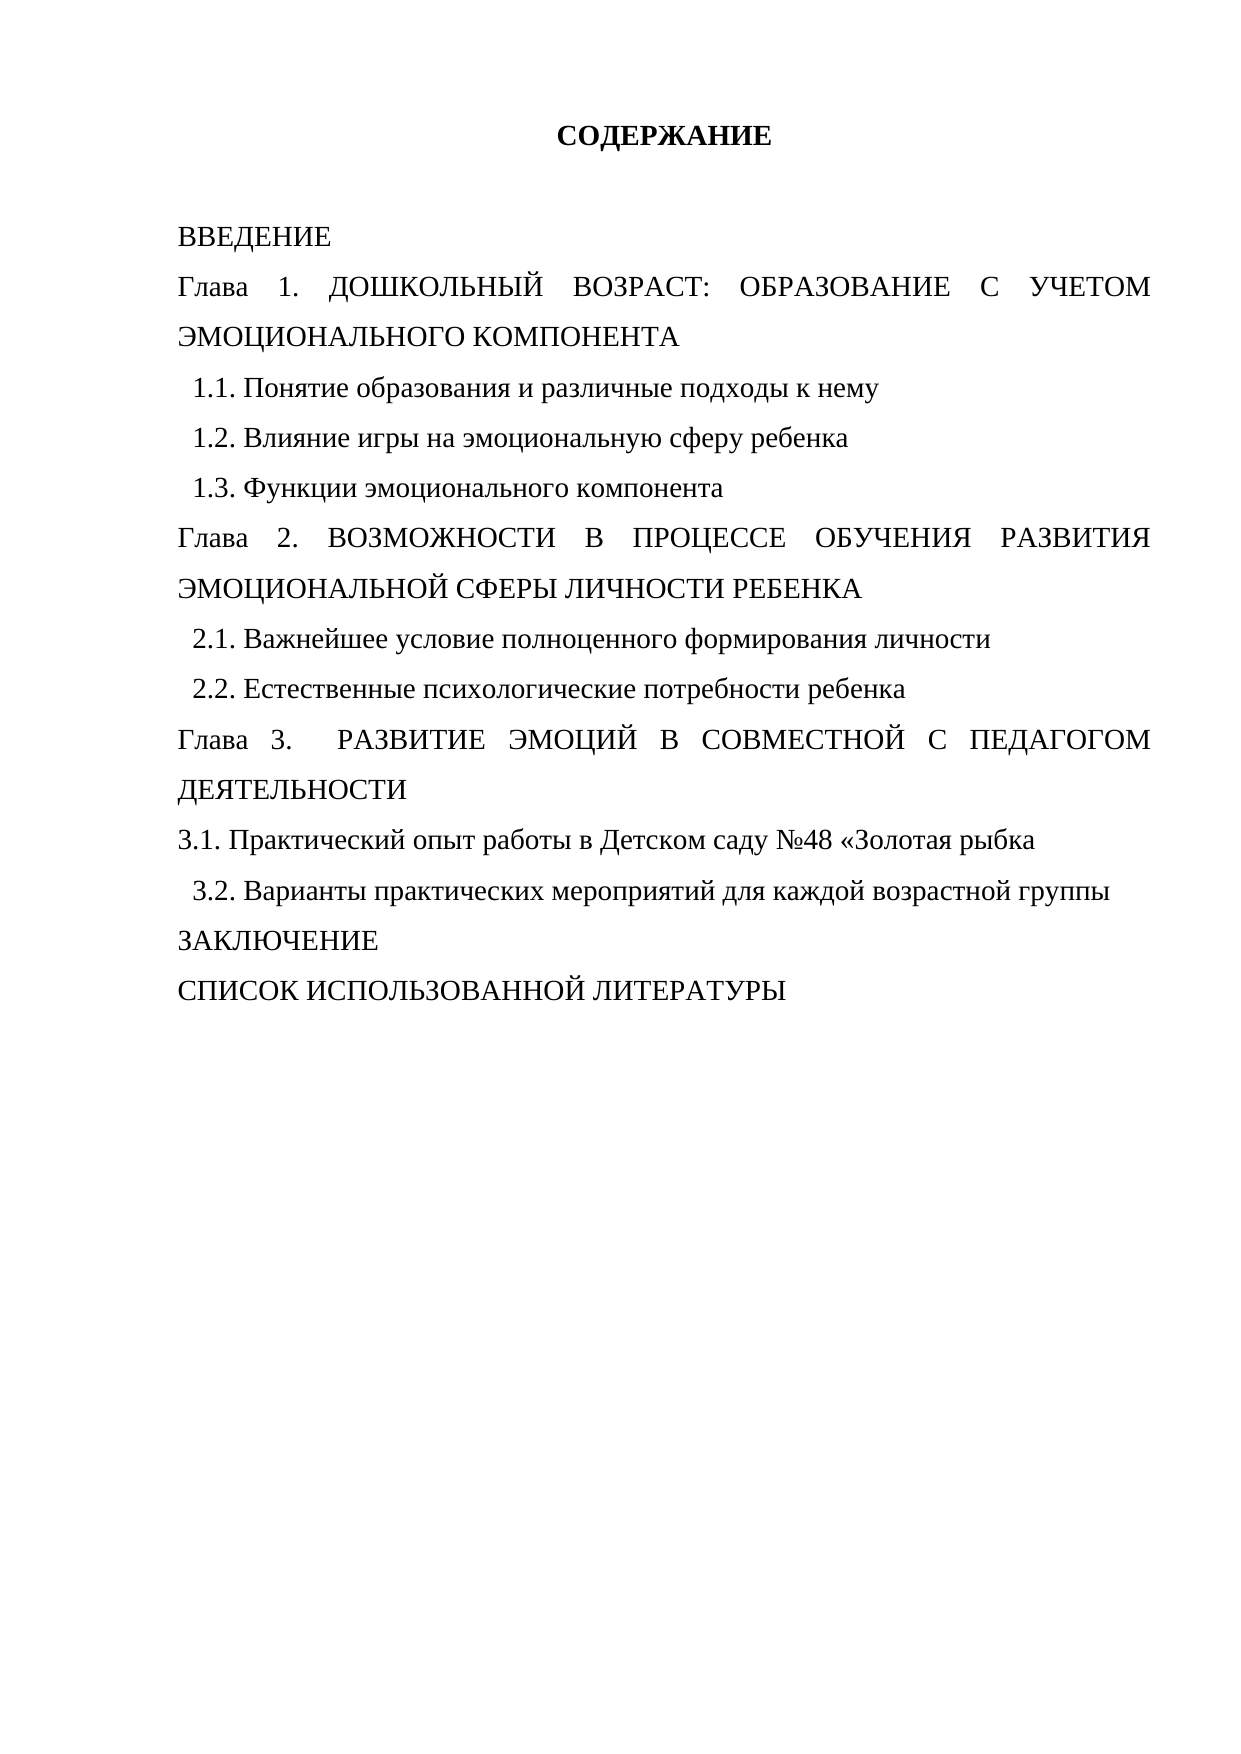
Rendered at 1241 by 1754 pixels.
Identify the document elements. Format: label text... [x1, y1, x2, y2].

text 3.1. Практический опыт работы в Детском саду №48 «Золотая рыбка [177, 822, 1152, 856]
text 1.1. Понятие образования и различные подходы к нему [177, 370, 1152, 403]
text СОДЕРЖАНИЕ [177, 118, 1152, 152]
text Глава 3. РАЗВИТИЕ ЭМОЦИЙ В СОВМЕСТНОЙ С ПЕДАГОГОМ ДЕЯТЕЛЬНОСТИ [177, 722, 1152, 806]
text Глава 2. ВОЗМОЖНОСТИ В ПРОЦЕССЕ ОБУЧЕНИЯ РАЗВИТИЯ ЭМОЦИОНАЛЬНОЙ СФЕРЫ ЛИЧНОСТИ РЕБЕНКА [177, 521, 1152, 604]
text 2.1. Важнейшее условие полноценного формирования личности [177, 621, 1152, 655]
text Глава 1. ДОШКОЛЬНЫЙ ВОЗРАСТ: ОБРАЗОВАНИЕ С УЧЕТОМ ЭМОЦИОНАЛЬНОГО КОМПОНЕНТА [177, 269, 1152, 353]
text СПИСОК ИСПОЛЬЗОВАННОЙ ЛИТЕРАТУРЫ [177, 973, 1152, 1007]
text 3.2. Варианты практических мероприятий для каждой возрастной группы [177, 873, 1152, 906]
text 2.2. Естественные психологические потребности ребенка [177, 672, 1152, 705]
text ВВЕДЕНИЕ [177, 219, 1152, 252]
text 1.3. Функции эмоционального компонента [177, 470, 1152, 504]
text ЗАКЛЮЧЕНИЕ [177, 923, 1152, 957]
text 1.2. Влияние игры на эмоциональную сферу ребенка [177, 420, 1152, 453]
